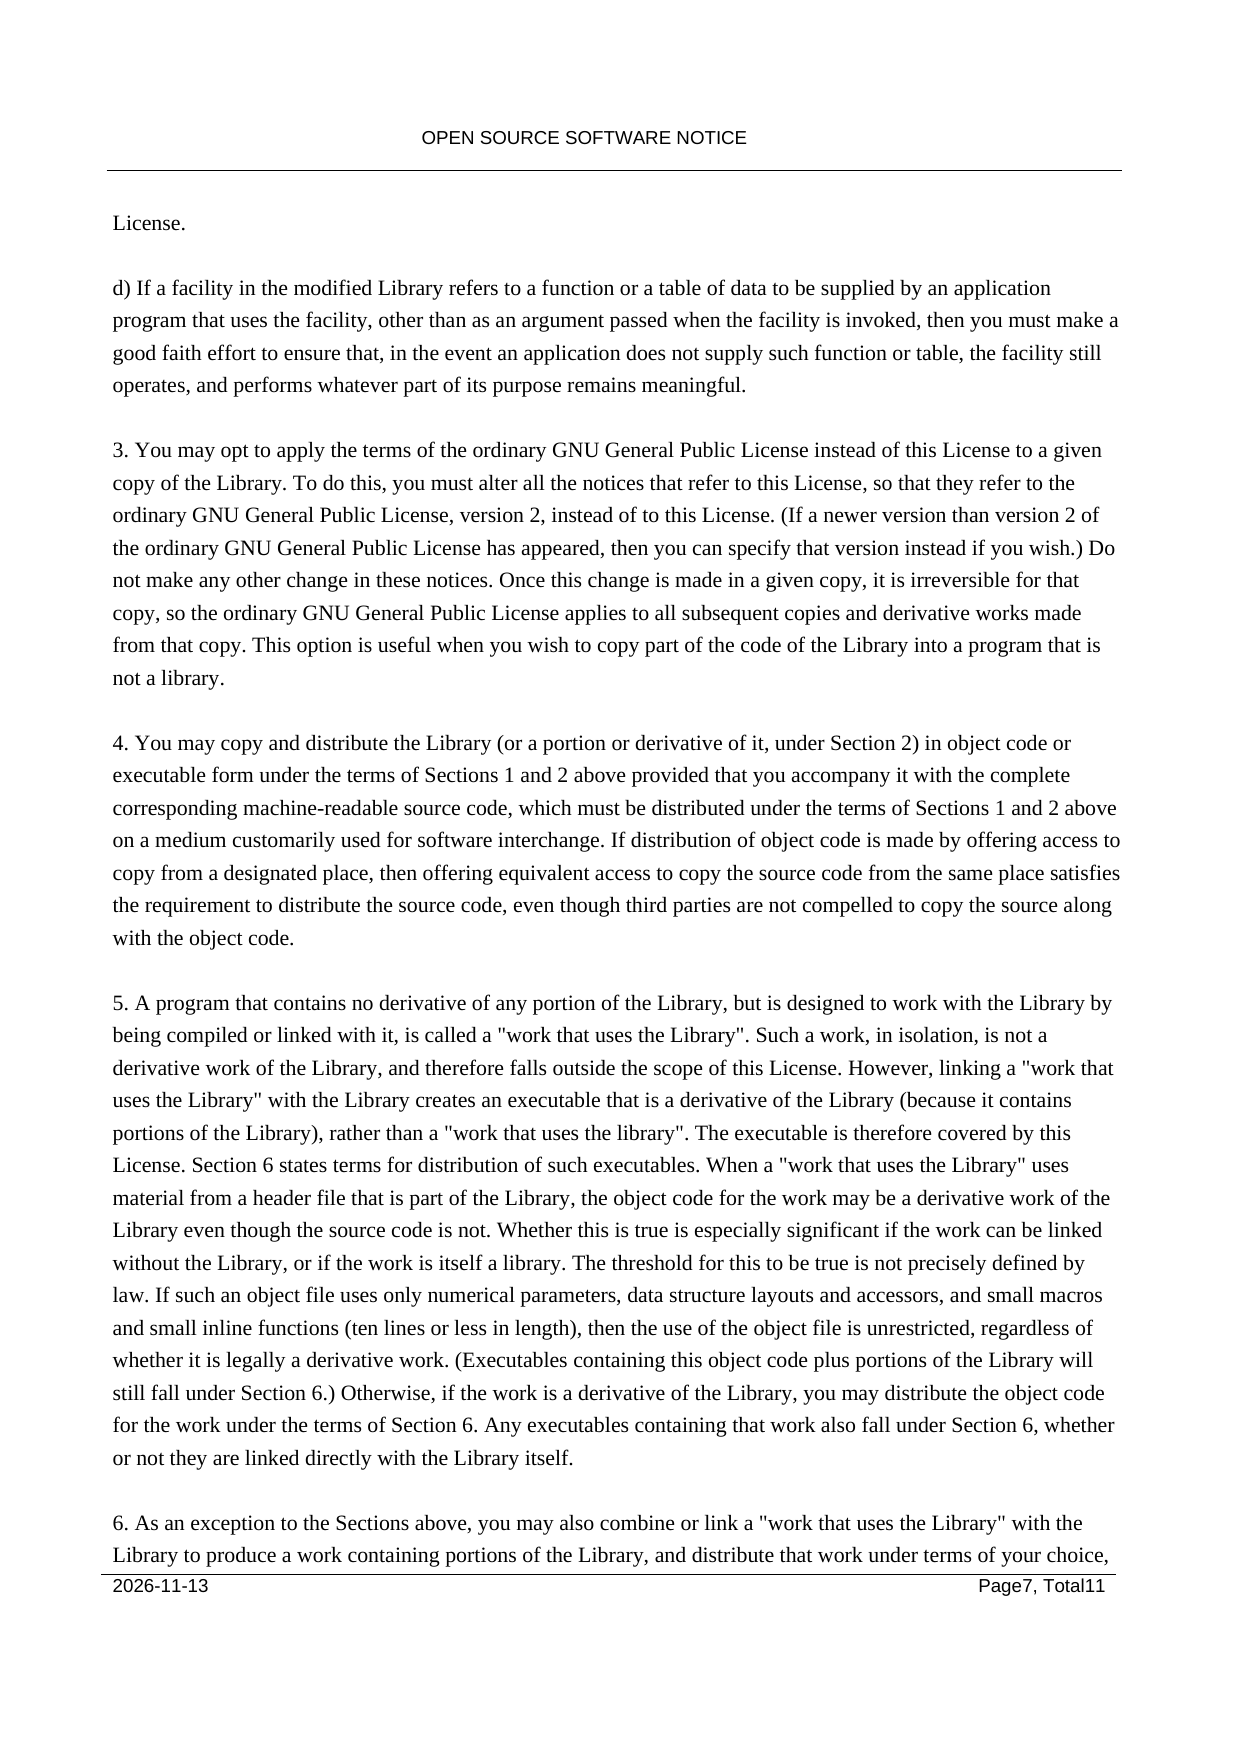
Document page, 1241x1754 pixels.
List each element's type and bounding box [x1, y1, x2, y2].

text [112, 206, 1128, 1571]
